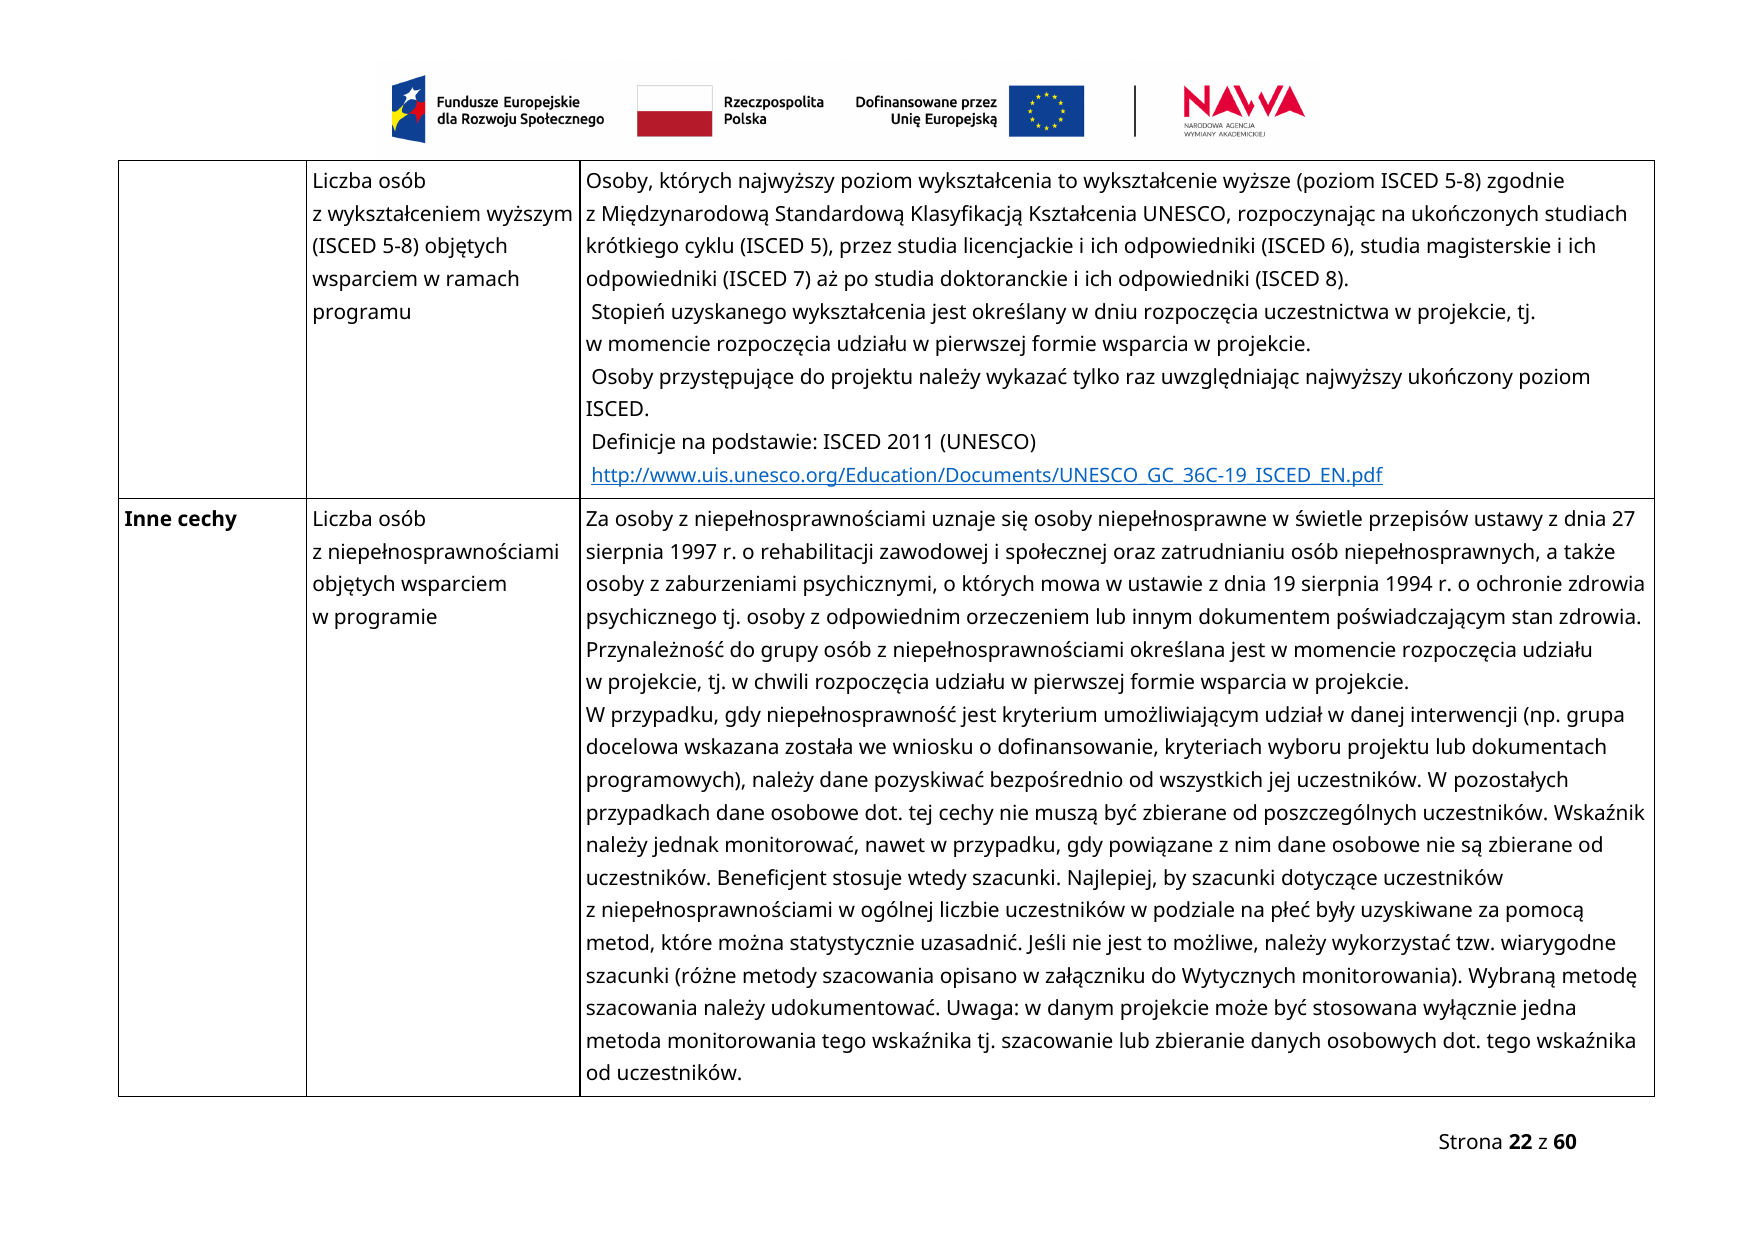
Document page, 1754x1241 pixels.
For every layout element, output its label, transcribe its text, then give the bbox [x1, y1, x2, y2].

table_cell Inne cechy [119, 499, 306, 1096]
picture [375, 59, 1321, 160]
table_cell Liczba osób z wykształceniem wyższym (ISCED 5-8) objętych wsparciem w ramach programu [307, 161, 579, 497]
table_cell Liczba osób z niepełnosprawnościami objętych wsparciem w programie [307, 499, 579, 1096]
table_cell Osoby, których najwyższy poziom wykształcenia to wykształcenie wyższe (poziom ISCED 5-8) zgodnie z Międzynarodową Standardową Klasyfikacją Kształcenia UNESCO, rozpoczynając na ukończonych studiach krótkiego cyklu (ISCED 5), przez studia licencjackie i ich odpowiedniki (ISCED 6), studia magisterskie i ich odpowiedniki (ISCED 7) aż po studia doktoranckie i ich odpowiedniki (ISCED 8). Stopień uzyskanego wykształcenia jest określany w dniu rozpoczęcia uczestnictwa w projekcie, tj. w momencie rozpoczęcia udziału w pierwszej formie wsparcia w projekcie. Osoby przystępujące do projektu należy wykazać tylko raz uwzględniając najwyższy ukończony poziom ISCED. Definicje na podstawie: ISCED 2011 (UNESCO) http://www.uis.unesco.org/Education/Documents/UNESCO_GC_36C-19_ISCED_EN.pdf [581, 161, 1654, 497]
